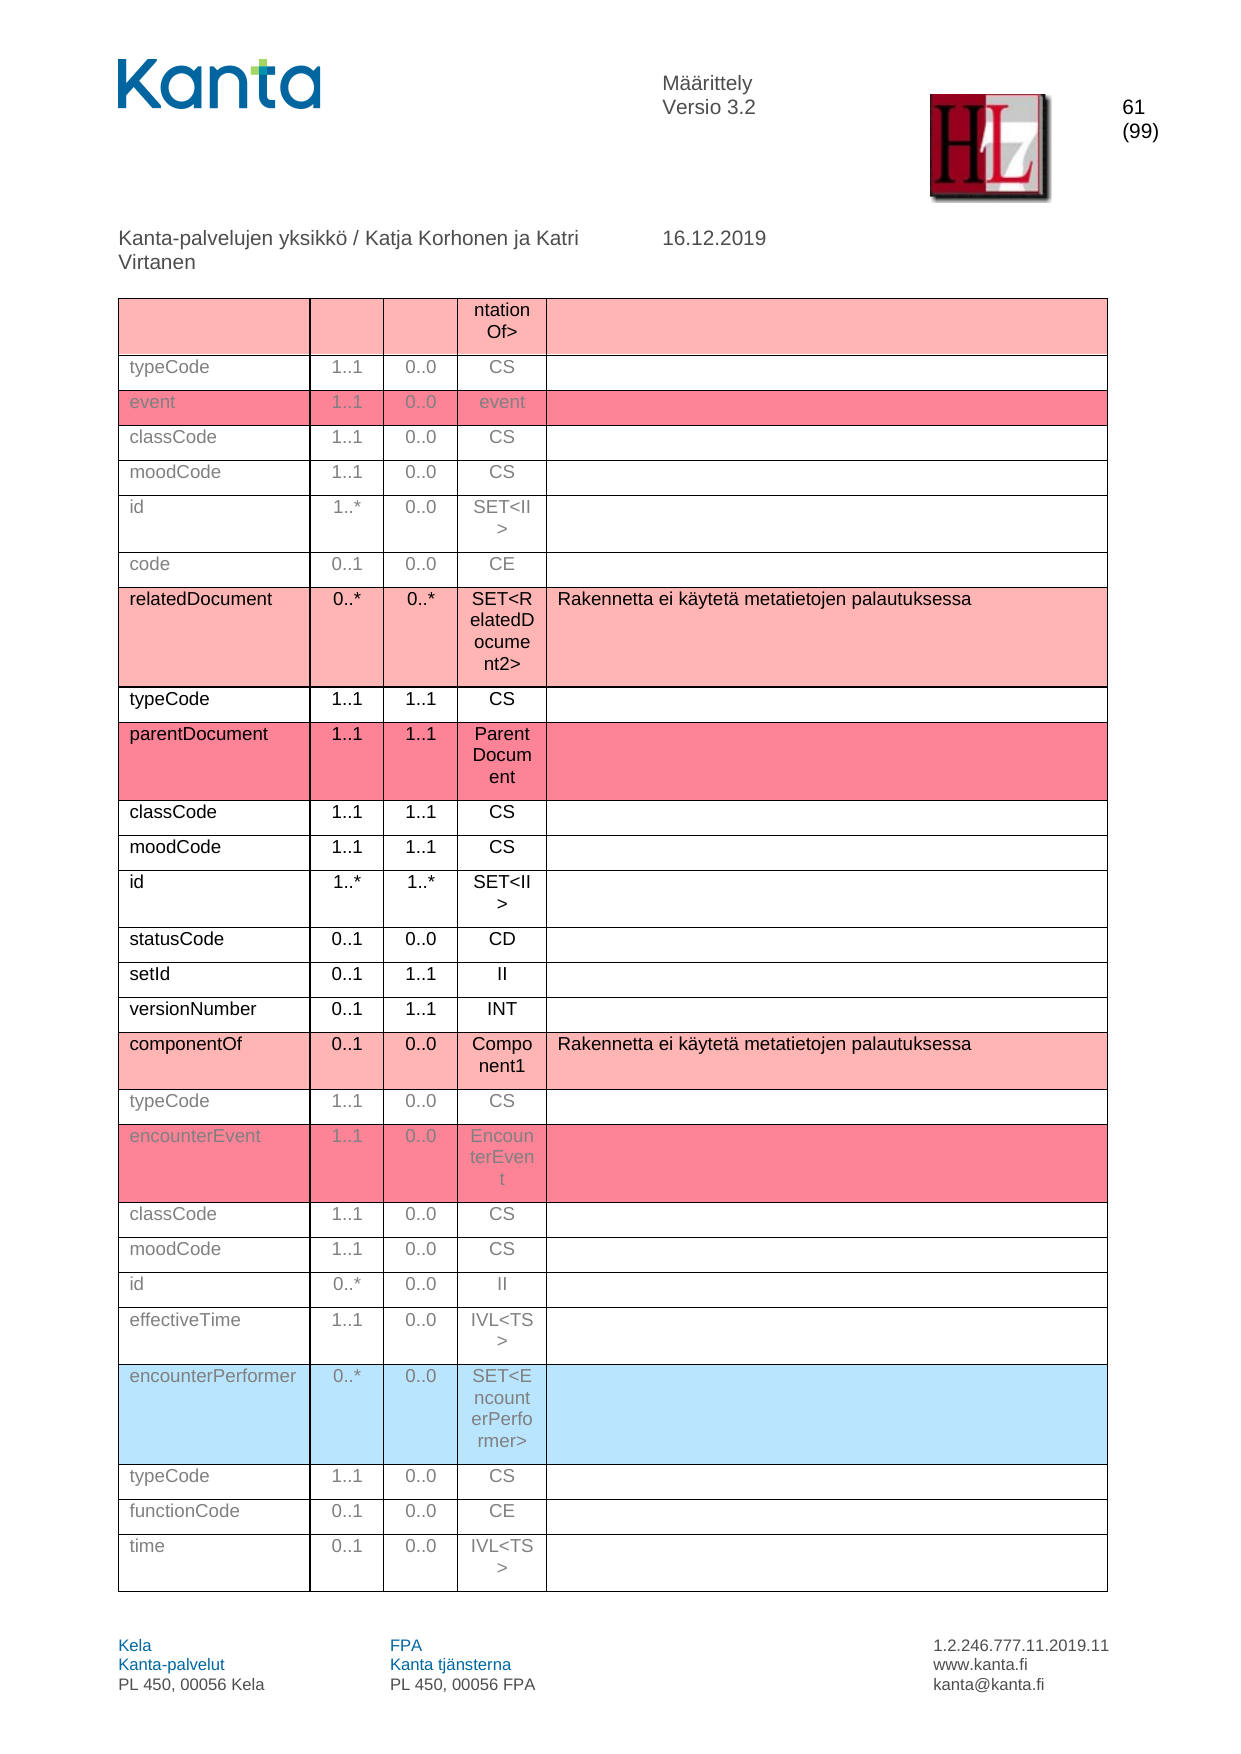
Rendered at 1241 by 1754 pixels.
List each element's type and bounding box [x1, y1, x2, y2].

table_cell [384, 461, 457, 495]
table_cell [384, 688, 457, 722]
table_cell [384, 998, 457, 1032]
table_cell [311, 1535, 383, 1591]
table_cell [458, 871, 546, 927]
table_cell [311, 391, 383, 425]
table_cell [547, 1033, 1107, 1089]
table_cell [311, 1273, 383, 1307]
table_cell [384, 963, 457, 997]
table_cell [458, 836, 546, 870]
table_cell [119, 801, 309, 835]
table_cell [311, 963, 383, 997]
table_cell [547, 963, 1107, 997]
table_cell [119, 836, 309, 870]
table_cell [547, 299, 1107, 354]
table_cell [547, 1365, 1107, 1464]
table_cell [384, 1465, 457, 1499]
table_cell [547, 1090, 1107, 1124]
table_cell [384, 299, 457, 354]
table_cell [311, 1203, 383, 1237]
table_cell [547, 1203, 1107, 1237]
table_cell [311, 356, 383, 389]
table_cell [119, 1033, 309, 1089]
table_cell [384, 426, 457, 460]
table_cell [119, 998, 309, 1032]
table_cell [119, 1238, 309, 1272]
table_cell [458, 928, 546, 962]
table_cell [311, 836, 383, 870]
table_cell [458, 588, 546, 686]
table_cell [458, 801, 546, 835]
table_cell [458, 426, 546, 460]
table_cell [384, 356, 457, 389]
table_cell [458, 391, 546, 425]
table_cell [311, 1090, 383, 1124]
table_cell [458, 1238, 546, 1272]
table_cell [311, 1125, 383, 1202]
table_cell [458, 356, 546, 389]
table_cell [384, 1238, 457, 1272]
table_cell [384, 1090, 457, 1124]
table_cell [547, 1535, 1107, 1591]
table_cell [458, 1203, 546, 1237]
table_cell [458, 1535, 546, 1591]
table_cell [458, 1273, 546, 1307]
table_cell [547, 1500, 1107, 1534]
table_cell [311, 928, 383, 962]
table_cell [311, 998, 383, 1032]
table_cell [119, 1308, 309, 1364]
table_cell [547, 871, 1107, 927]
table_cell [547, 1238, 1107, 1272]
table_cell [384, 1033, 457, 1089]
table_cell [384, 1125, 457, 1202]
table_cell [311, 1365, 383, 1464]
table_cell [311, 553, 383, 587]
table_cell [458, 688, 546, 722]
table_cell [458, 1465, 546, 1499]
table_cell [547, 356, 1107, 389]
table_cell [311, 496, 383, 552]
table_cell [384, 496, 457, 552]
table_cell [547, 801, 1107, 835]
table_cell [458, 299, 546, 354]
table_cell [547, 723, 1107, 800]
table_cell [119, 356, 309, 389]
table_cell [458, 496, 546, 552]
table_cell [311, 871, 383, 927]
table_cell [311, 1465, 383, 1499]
picture [118, 59, 321, 109]
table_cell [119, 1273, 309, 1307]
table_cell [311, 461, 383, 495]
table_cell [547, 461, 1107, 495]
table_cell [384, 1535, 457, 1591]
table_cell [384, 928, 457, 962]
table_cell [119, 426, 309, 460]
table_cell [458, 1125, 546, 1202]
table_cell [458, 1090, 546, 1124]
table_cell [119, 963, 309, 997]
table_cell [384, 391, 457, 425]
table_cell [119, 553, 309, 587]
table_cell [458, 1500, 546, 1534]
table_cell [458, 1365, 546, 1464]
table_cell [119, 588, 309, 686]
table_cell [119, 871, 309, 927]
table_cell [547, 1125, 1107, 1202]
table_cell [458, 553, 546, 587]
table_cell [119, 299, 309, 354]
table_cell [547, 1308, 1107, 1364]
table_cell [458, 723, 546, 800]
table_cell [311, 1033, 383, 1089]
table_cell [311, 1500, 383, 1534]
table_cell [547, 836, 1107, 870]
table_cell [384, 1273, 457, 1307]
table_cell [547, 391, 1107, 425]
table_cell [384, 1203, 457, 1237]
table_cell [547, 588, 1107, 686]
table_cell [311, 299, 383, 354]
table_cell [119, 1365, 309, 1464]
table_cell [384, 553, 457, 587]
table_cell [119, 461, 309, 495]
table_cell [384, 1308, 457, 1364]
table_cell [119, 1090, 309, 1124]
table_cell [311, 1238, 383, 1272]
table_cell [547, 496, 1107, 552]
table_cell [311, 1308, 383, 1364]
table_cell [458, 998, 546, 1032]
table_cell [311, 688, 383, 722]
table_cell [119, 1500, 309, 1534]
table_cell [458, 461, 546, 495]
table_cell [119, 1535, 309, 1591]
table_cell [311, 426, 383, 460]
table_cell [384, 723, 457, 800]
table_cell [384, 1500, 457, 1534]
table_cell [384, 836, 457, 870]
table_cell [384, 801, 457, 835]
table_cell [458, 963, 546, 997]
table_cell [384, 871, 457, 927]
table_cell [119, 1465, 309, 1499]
picture [930, 94, 1053, 203]
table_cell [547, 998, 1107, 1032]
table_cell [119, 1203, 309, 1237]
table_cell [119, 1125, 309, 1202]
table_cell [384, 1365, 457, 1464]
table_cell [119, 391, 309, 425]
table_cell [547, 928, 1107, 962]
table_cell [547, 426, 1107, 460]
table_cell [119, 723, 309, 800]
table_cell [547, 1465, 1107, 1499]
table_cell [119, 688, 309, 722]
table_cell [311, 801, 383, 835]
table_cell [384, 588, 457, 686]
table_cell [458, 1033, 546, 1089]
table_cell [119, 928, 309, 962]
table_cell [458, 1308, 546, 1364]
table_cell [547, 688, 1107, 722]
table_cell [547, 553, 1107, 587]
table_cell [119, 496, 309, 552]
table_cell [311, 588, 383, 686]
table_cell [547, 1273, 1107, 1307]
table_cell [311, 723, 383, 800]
